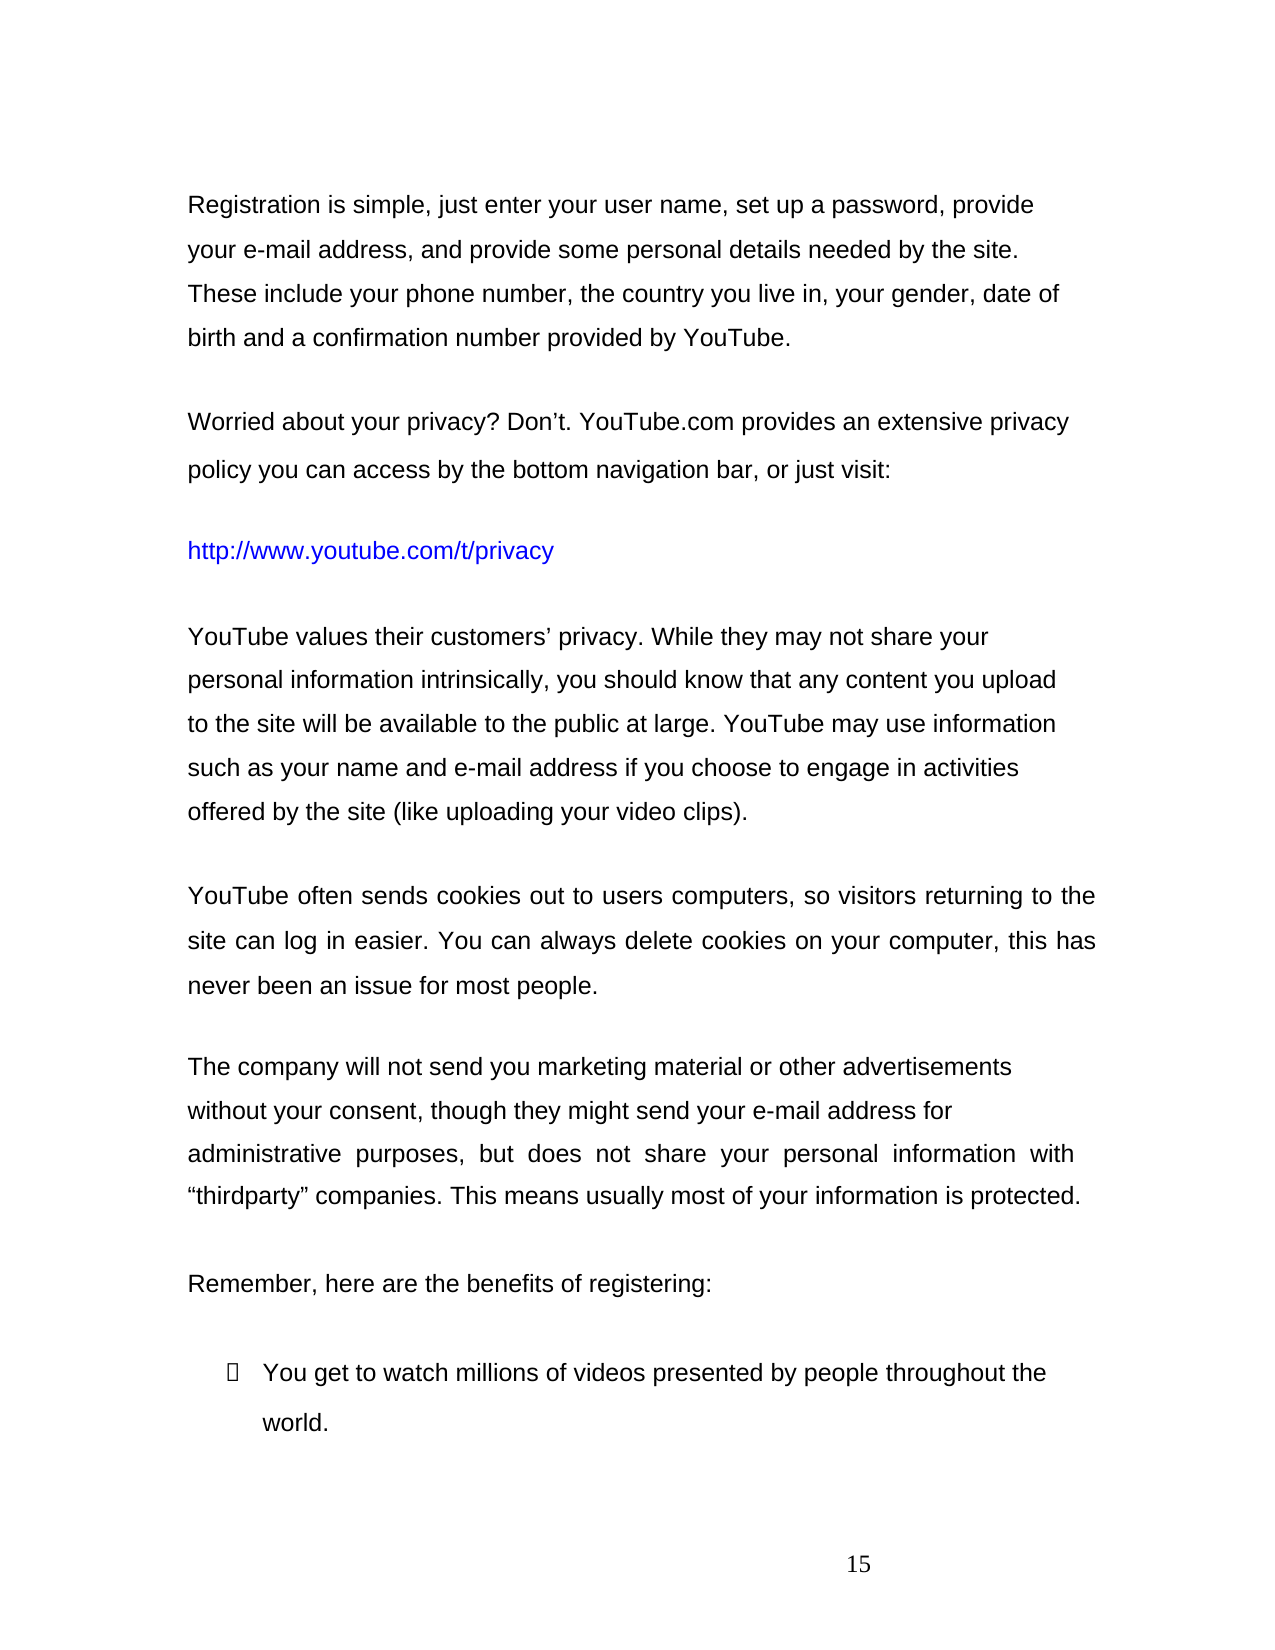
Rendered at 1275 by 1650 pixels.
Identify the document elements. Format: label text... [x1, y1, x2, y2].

text Remember, here are the benefits of registering: [187, 1269, 1125, 1298]
text 15 [846, 1549, 1125, 1578]
text The company will not send you marketing material or other advertisements [187, 1052, 1125, 1081]
text administrative purposes, but does not share your personal information with [187, 1139, 1125, 1168]
text Registration is simple, just enter your user name, set up a password, provide your e-mail address, and provide some personal details needed by the site. These include your phone number, the country you live in, your gender, date of birth and a confirmation number provided by YouTube. [187, 191, 1075, 352]
text “thirdparty” companies. This means usually most of your information is protected. [187, 1181, 1125, 1210]
text http://www.youtube.com/t/privacy [187, 536, 1125, 565]
text without your consent, though they might send your e-mail address for [187, 1096, 1125, 1125]
text YouTube often sends cookies out to users computers, so visitors returning to the site can log in easier. You can always delete cookies on your computer, this has never been an issue for most people. [187, 881, 1098, 999]
list You get to watch millions of videos presented by people throughout the world. [225, 1354, 1058, 1436]
text Worried about your privacy? Don’t. YouTube.com provides an extensive privacy policy you can access by the bottom navigation bar, or just visit: [187, 407, 1089, 484]
text YouTube values their customers’ privacy. While they may not share your personal information intrinsically, you should know that any content you upload to the site will be available to the public at large. YouTube may use information such as your name and e-mail address if you choose to engage in activities offered by the site (like uploading your video clips). [187, 622, 1069, 826]
